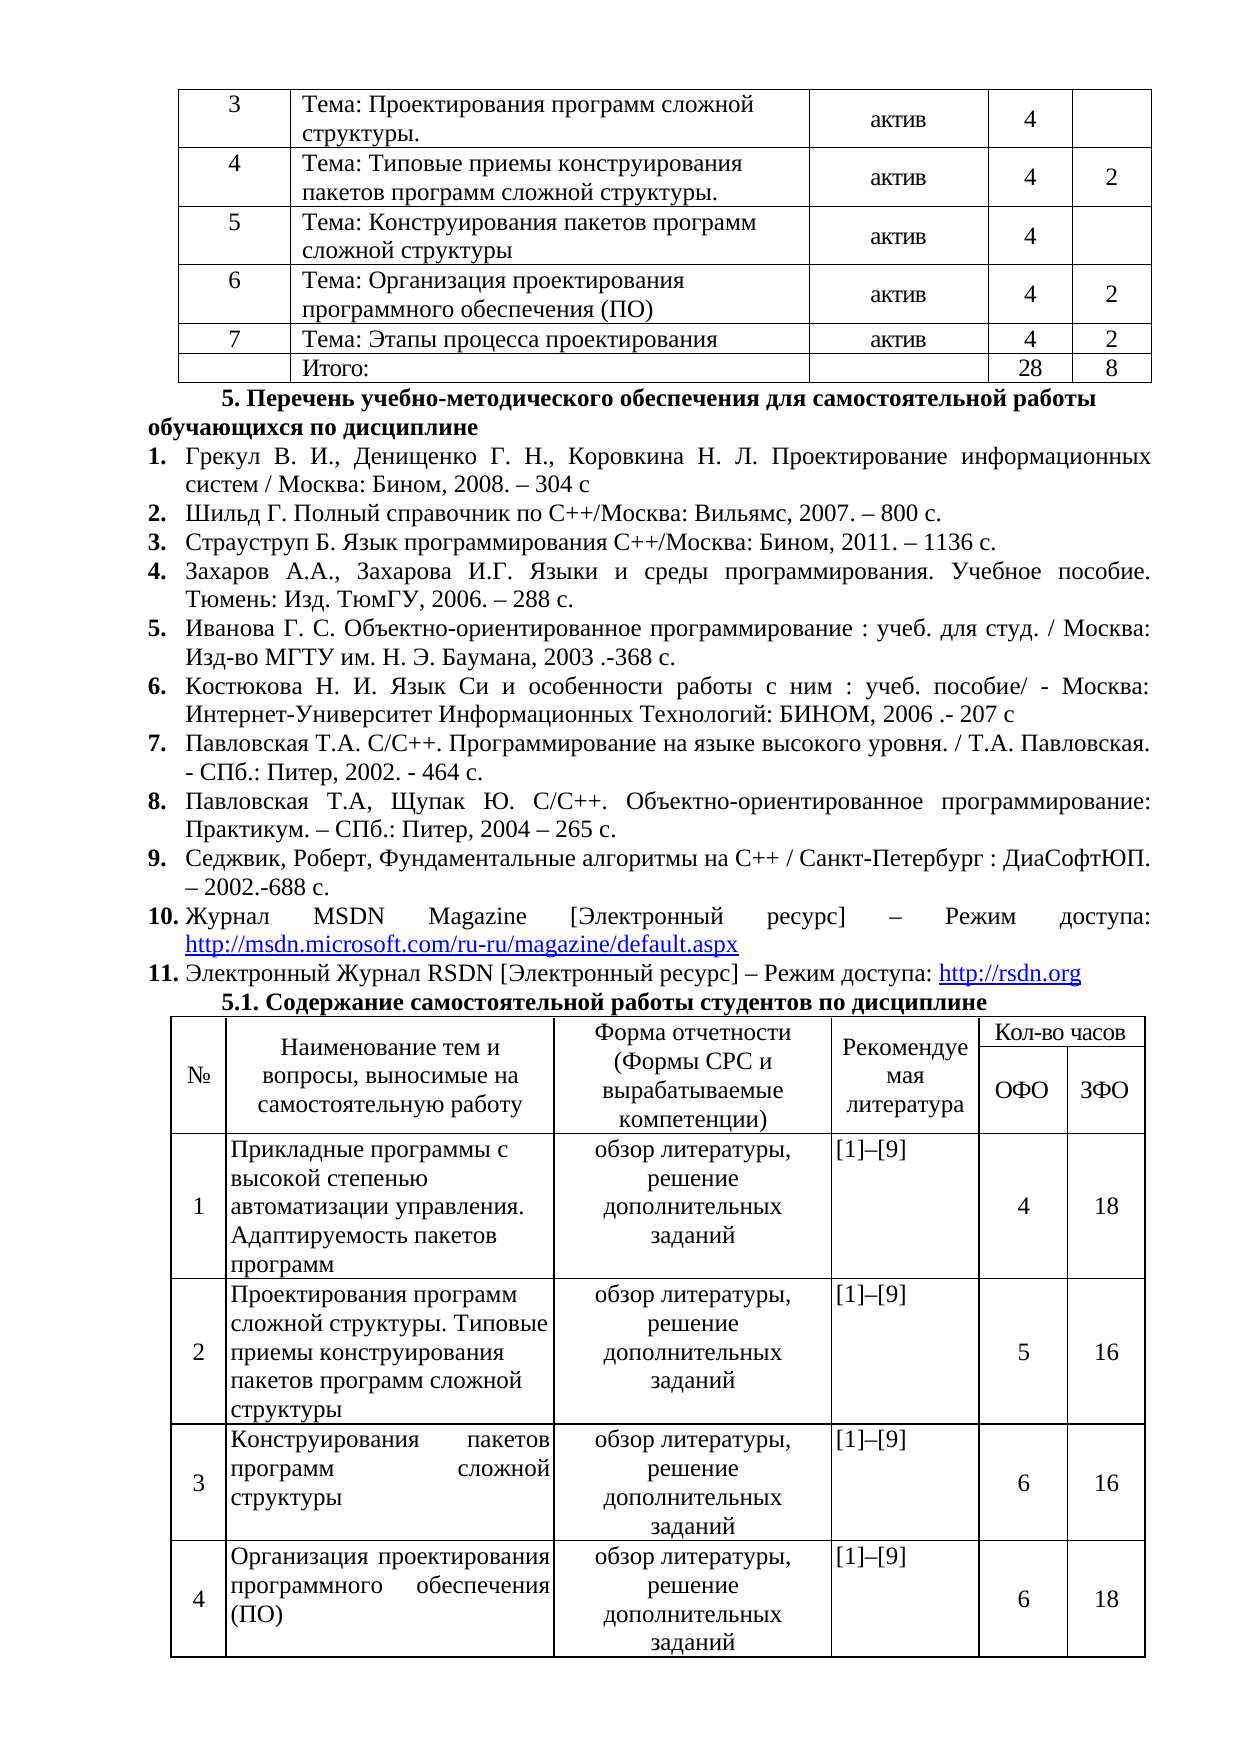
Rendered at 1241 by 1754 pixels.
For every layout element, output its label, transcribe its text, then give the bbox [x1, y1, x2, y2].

table_cell 4 [989, 207, 1072, 264]
table_cell 6 [179, 265, 290, 323]
table_cell 7 [179, 324, 290, 352]
table_cell актив [810, 207, 988, 264]
table_cell 4 [172, 1541, 225, 1656]
list Электронный Журнал RSDN [Электронный ресурс] – Режим доступа: http://rsdn.org [148, 958, 1152, 987]
table_header № [172, 1017, 226, 1132]
list Седжвик, Роберт, Фундаментальные алгоритмы на С++ / Санкт-Петербург : ДиаСофтЮП. – 2002.-688 c. [148, 843, 1152, 901]
table_cell актив [810, 148, 988, 206]
table_cell [1]–[9] [832, 1134, 978, 1278]
list Иванова Г. С. Объектно-ориентированное программирование : учеб. для студ. / Москва: Изд-во МГТУ им. Н. Э. Баумана, 2003 .-368 c. [148, 613, 1152, 671]
table_cell Прикладные программы с высокой степенью автоматизации управления. Адаптируемость пакетов программ [227, 1134, 553, 1278]
table_cell 6 [980, 1541, 1067, 1656]
table_header Рекомендуемая литература [832, 1017, 979, 1132]
list Грекул В. И., Денищенко Г. Н., Коровкина Н. Л. Проектирование информационных систем / Москва: Бином, 2008. – 304 с [148, 441, 1152, 498]
table_cell [1073, 207, 1151, 264]
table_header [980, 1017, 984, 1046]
table_cell Тема: Типовые приемы конструирования пакетов программ сложной структуры. [291, 148, 809, 206]
table_cell актив [810, 265, 988, 323]
text 5. Перечень учебно-методического обеспечения для самостоятельной работы обучающихся по дисциплине [148, 383, 1152, 441]
table_cell Проектирования программ сложной структуры. Типовые приемы конструирования пакетов программ сложной структуры [227, 1279, 553, 1423]
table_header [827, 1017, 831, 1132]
table_cell 4 [179, 148, 290, 206]
table_cell [1]–[9] [832, 1425, 978, 1539]
table_cell 6 [980, 1425, 1067, 1539]
list Павловская Т.А, Щупак Ю. С/С++. Объектно-ориентированное программирование: Практикум. – СПб.: Питер, 2004 – 265 с. [148, 786, 1152, 843]
table_cell 5 [980, 1279, 1067, 1423]
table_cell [227, 1425, 553, 1539]
table_cell 4 [989, 265, 1072, 323]
list Павловская Т.А. С/C++. Программирование на языке высокого уровня. / Т.А. Павловская. - СПб.: Питер, 2002. - 464 с. [148, 728, 1152, 786]
table_cell 3 [179, 90, 290, 147]
table_cell ЗФО [1068, 1047, 1144, 1132]
table_cell Тема: Конструирования пакетов программ сложной структуры [291, 207, 809, 264]
table_cell 1 [172, 1134, 225, 1278]
table_cell 2 [172, 1279, 225, 1423]
table_cell Тема: Организация проектирования программного обеспечения (ПО) [291, 265, 809, 323]
table_cell обзор литературы, решение дополнительных заданий [555, 1134, 831, 1278]
table_cell [179, 354, 290, 382]
list Костюкова Н. И. Язык Си и особенности работы с ним : учеб. пособие/ - Москва: Интернет-Университет Информационных Технологий: БИНОМ, 2006 .- 207 с [148, 671, 1152, 728]
table_cell Итого: [291, 354, 809, 382]
table_cell 2 [1073, 148, 1151, 206]
table_cell актив [810, 324, 988, 352]
table_cell Организация проектирования программного обеспечения (ПО) [227, 1541, 553, 1656]
list Журнал MSDN Magazine [Электронный ресурс] – Режим доступа: http://msdn.microsoft.com/ru-ru/magazine/default.aspx [148, 901, 1152, 958]
list Шильд Г. Полный справочник по C++/Москва: Вильямс, 2007. – 800 c. [148, 498, 1152, 527]
table_cell актив [810, 90, 988, 147]
table_cell [1073, 90, 1151, 147]
table_cell обзор литературы, решение дополнительных заданий [555, 1279, 831, 1423]
table_cell [1]–[9] [832, 1279, 978, 1423]
table_cell 16 [1068, 1279, 1144, 1423]
table_cell 18 [1068, 1134, 1144, 1278]
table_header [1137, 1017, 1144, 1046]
table_cell 2 [1073, 265, 1151, 323]
table_cell [1]–[9] [832, 1541, 978, 1656]
table_cell ОФО [980, 1047, 1067, 1132]
table_cell 4 [989, 148, 1072, 206]
table_cell 18 [1068, 1541, 1144, 1656]
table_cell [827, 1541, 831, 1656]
text 5.1. Содержание самостоятельной работы студентов по дисциплине [148, 987, 1152, 1016]
table_header Наименование тем и вопросы, выносимые на самостоятельную работу [227, 1017, 554, 1132]
table_cell [810, 354, 988, 382]
table_cell 4 [980, 1134, 1067, 1278]
table_cell 5 [179, 207, 290, 264]
list Страуструп Б. Язык программирования C++/Москва: Бином, 2011. – 1136 c. [148, 527, 1152, 556]
table_cell 4 [989, 90, 1072, 147]
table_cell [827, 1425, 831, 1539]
table_cell Тема: Этапы процесса проектирования [291, 324, 809, 352]
table_cell 16 [1068, 1425, 1144, 1539]
list Захаров А.А., Захарова И.Г. Языки и среды программирования. Учебное пособие. Тюмень: Изд. ТюмГУ, 2006. – 288 с. [148, 556, 1152, 613]
table_cell Тема: Проектирования программ сложной структуры. [291, 90, 809, 147]
table_cell 3 [172, 1425, 225, 1539]
